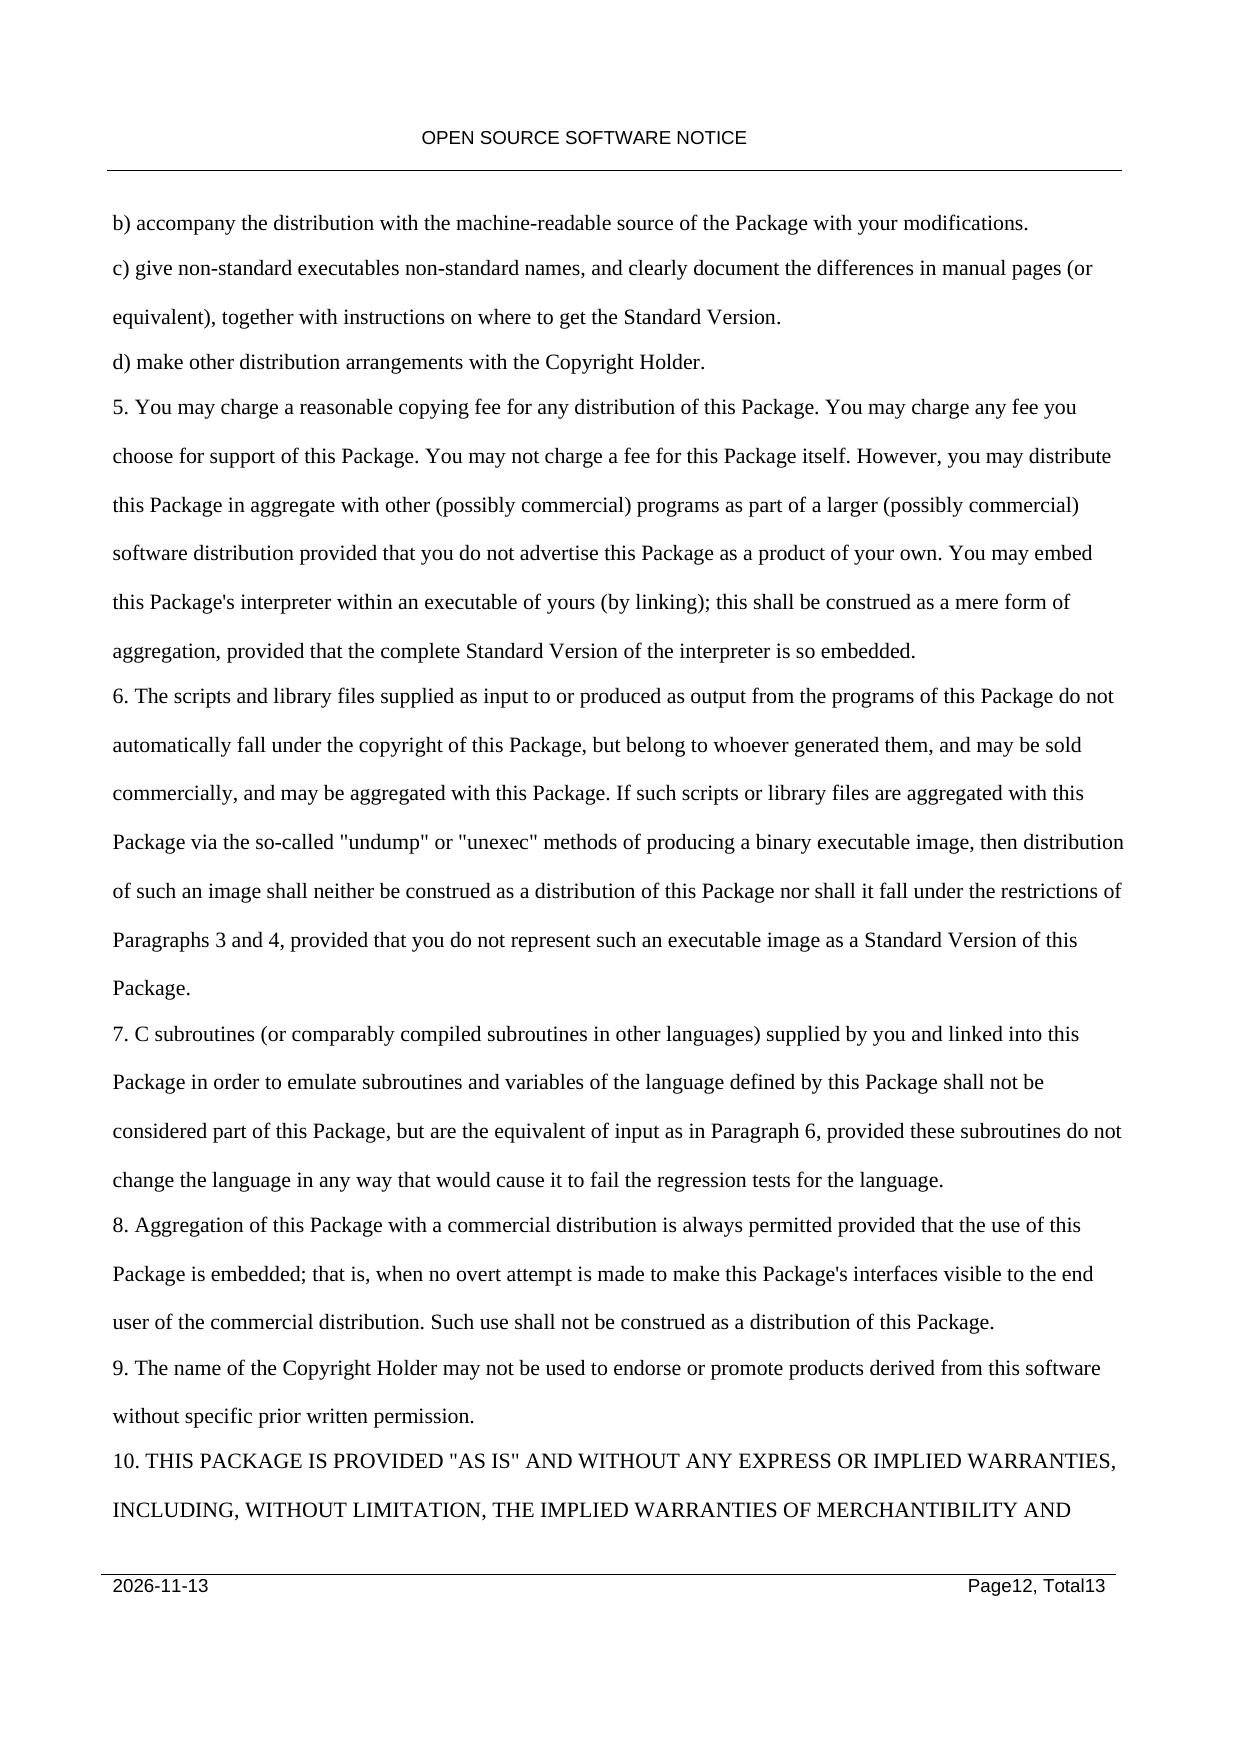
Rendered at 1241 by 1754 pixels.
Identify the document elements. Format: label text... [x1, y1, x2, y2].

text 8. Aggregation of this Package with a commercial distribution is always permitted provided that the use of this Package is embedded; that is, when no overt attempt is made to make this Package's interfaces visible to the end user of the commercial distribution. Such use shall not be construed as a distribution of this Package. [112, 1208, 1128, 1338]
text 6. The scripts and library files supplied as input to or produced as output from the programs of this Package do not automatically fall under the copyright of this Package, but belong to whoever generated them, and may be sold commercially, and may be aggregated with this Package. If such scripts or library files are aggregated with this Package via the so-called "undump" or "unexec" methods of producing a binary executable image, then distribution of such an image shall neither be construed as a distribution of this Package nor shall it fall under the restrictions of Paragraphs 3 and 4, provided that you do not represent such an executable image as a Standard Version of this Package. [112, 679, 1128, 1004]
text 9. The name of the Copyright Holder may not be used to endorse or promote products derived from this software without specific prior written permission. [112, 1351, 1128, 1432]
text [112, 1445, 1128, 1526]
text d) make other distribution arrangements with the Copyright Holder. [112, 345, 1128, 378]
text c) give non-standard executables non-standard names, and clearly document the differences in manual pages (or equivalent), together with instructions on where to get the Standard Version. [112, 251, 1128, 333]
text b) accompany the distribution with the machine-readable source of the Package with your modifications. [112, 206, 1128, 239]
text 5. You may charge a reasonable copying fee for any distribution of this Package. You may charge any fee you choose for support of this Package. You may not charge a fee for this Package itself. However, you may distribute this Package in aggregate with other (possibly commercial) programs as part of a larger (possibly commercial) software distribution provided that you do not advertise this Package as a product of your own. You may embed this Package's interpreter within an executable of yours (by linking); this shall be construed as a mere form of aggregation, provided that the complete Standard Version of the interpreter is so embedded. [112, 390, 1128, 667]
text 7. C subroutines (or comparably compiled subroutines in other languages) supplied by you and linked into this Package in order to emulate subroutines and variables of the language defined by this Package shall not be considered part of this Package, but are the equivalent of input as in Paragraph 6, provided these subroutines do not change the language in any way that would cause it to fail the regression tests for the language. [112, 1017, 1128, 1196]
